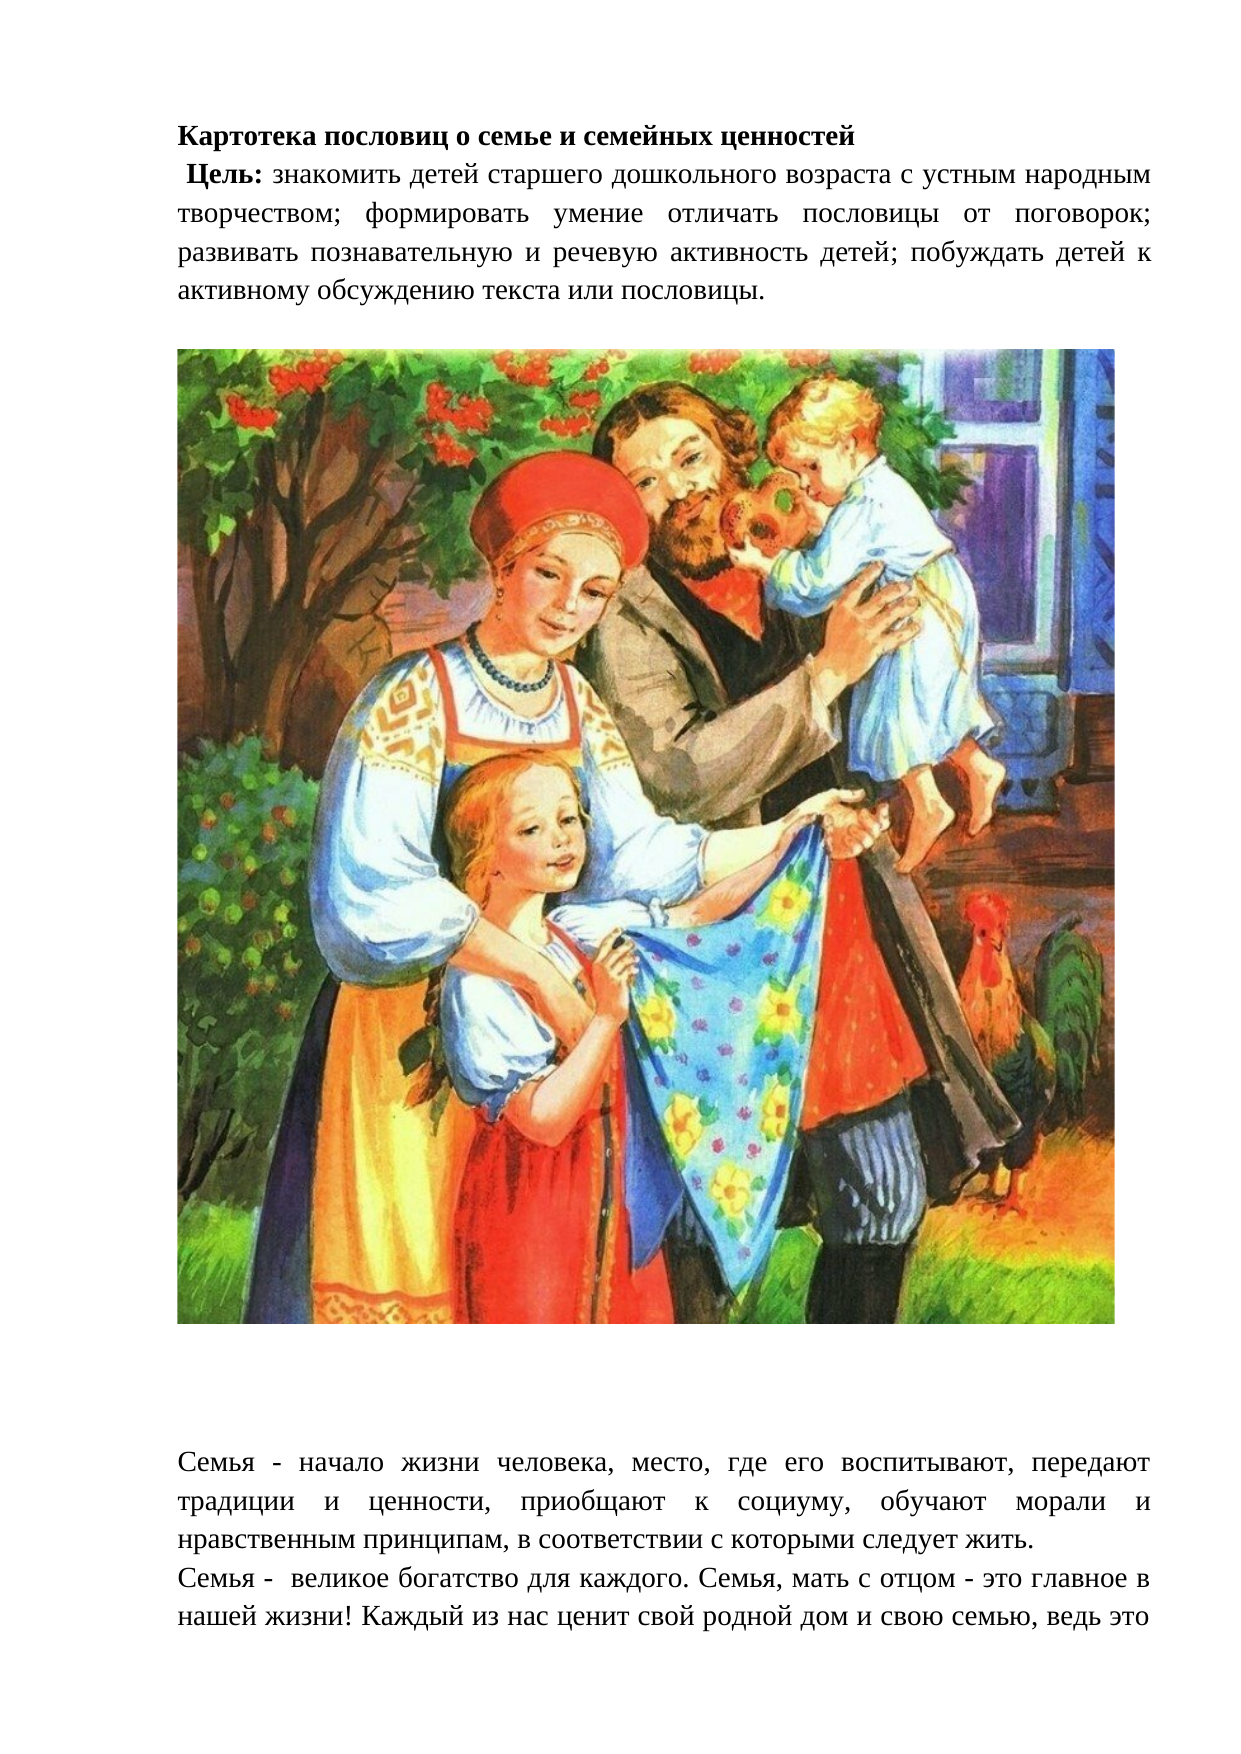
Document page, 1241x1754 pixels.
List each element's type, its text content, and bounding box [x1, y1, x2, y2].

text Семья - начало жизни человека, место, где его воспитывают, передают традиции и ценности, приобщают к социуму, обучают морали и нравственным принципам, в соответствии с которыми следует жить. [177, 1444, 1152, 1555]
text Цель: знакомить детей старшего дошкольного возраста с устным народным творчеством; формировать умение отличать пословицы от поговорок; развивать познавательную и речевую активность детей; побуждать детей к активному обсуждению текста или пословицы. [177, 157, 1152, 306]
text Картотека пословиц о семье и семейных ценностей [198, 118, 1152, 152]
picture [177, 349, 1115, 1324]
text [177, 1560, 1152, 1632]
